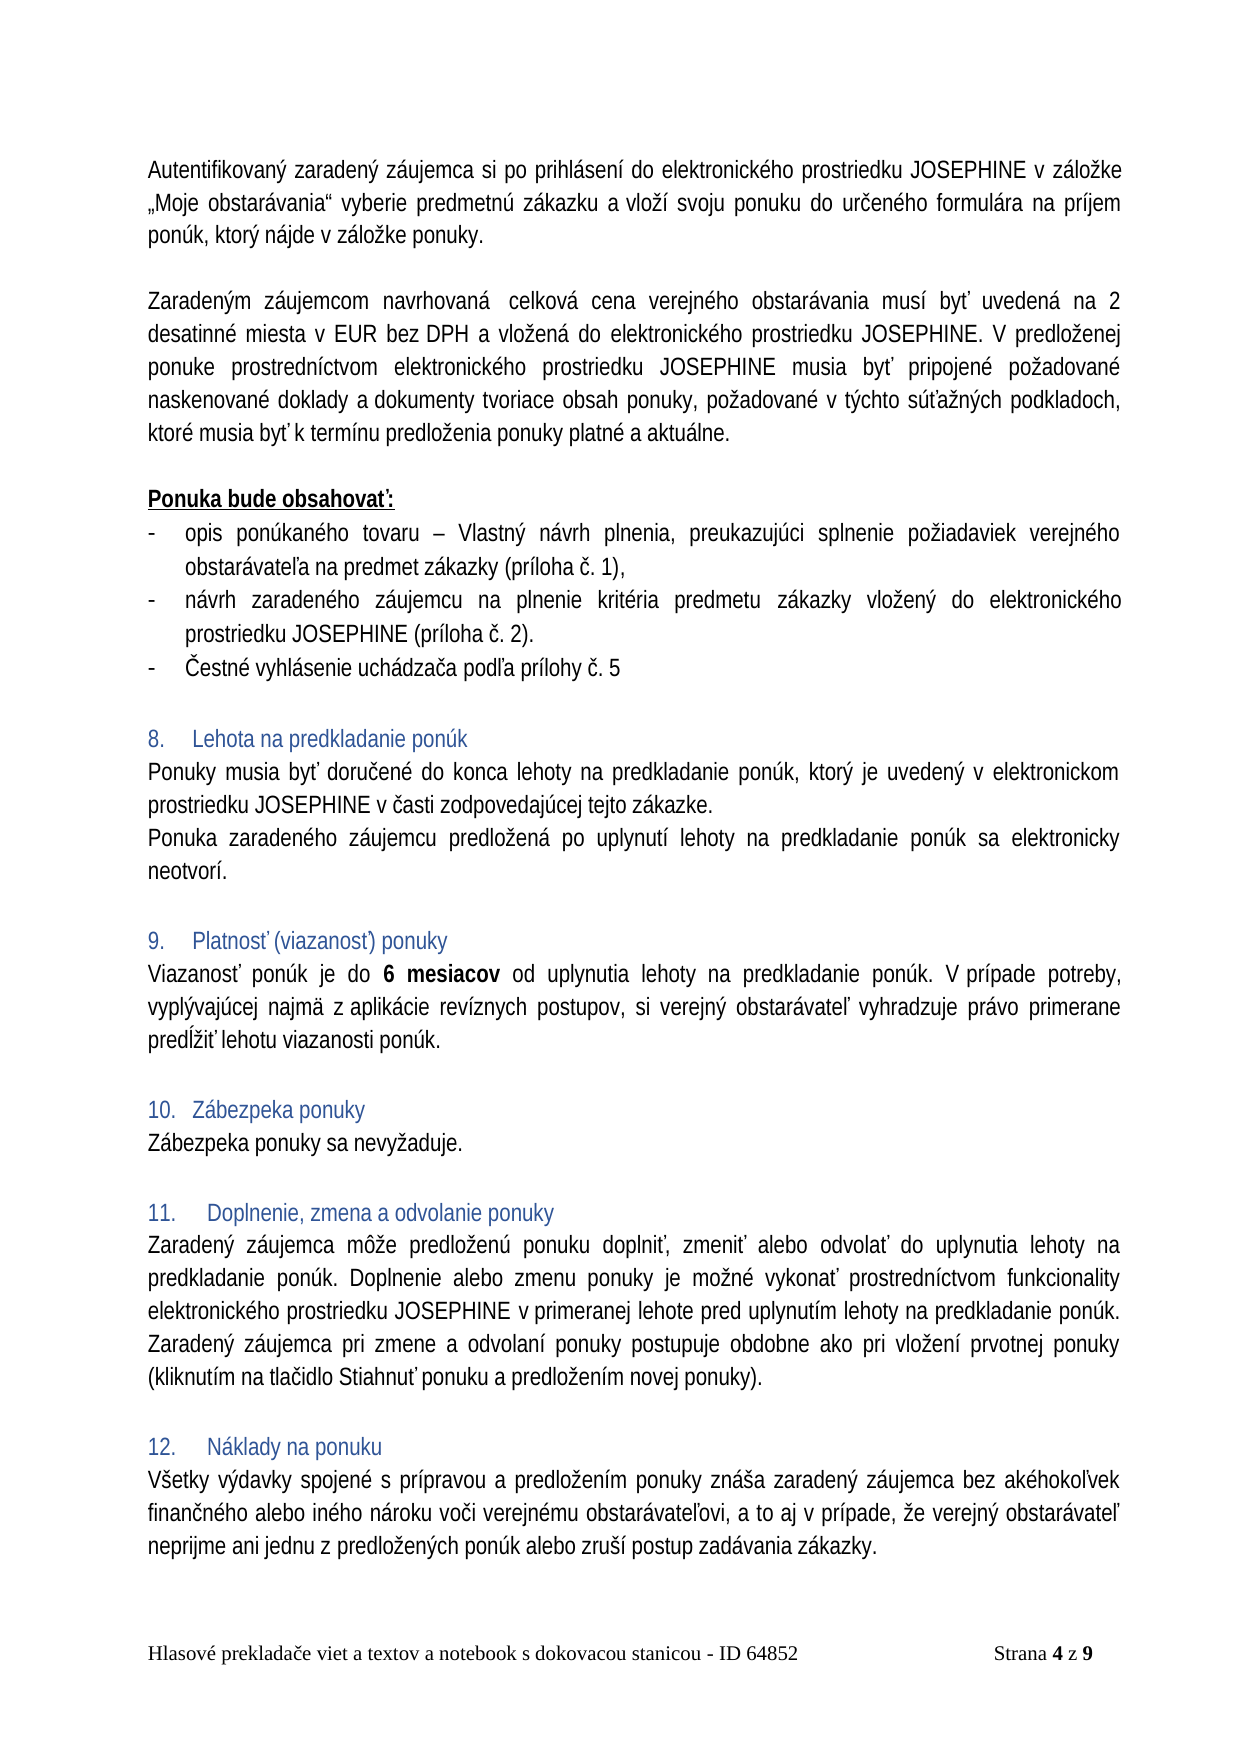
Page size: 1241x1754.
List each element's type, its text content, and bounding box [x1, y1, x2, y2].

text Všetky výdavky spojené s prípravou a predložením ponuky znáša zaradený záujemca bez akéhokoľvek finančného alebo iného nároku voči verejnému obstarávateľovi, a to aj v prípade, že verejný obstarávateľ neprijme ani jednu z predložených ponúk alebo zruší postup zadávania zákazky. [148, 1465, 1122, 1559]
subtitle Doplnenie, zmena a odvolanie ponuky [148, 1198, 1122, 1226]
text Viazanosť ponúk je do 6 mesiacov od uplynutia lehoty na predkladanie ponúk. V prípade potreby, vyplývajúcej najmä z aplikácie revíznych postupov, si verejný obstarávateľ vyhradzuje právo primerane predĺžiť lehotu viazanosti ponúk. [148, 959, 1122, 1053]
list návrh zaradeného záujemcu na plnenie kritéria predmetu zákazky vložený do elektronického prostriedku JOSEPHINE (príloha č. 2). [148, 584, 1122, 648]
list opis ponúkaného tovaru – Vlastný návrh plnenia, preukazujúci splnenie požiadaviek verejného obstarávateľa na predmet zákazky (príloha č. 1), [148, 517, 1122, 580]
text Ponuka bude obsahovať: [148, 484, 1122, 512]
list Čestné vyhlásenie uchádzača podľa prílohy č. 5 [148, 652, 1122, 683]
text Zaradený záujemca môže predloženú ponuku doplniť, zmeniť alebo odvolať do uplynutia lehoty na predkladanie ponúk. Doplnenie alebo zmenu ponuky je možné vykonať prostredníctvom funkcionality elektronického prostriedku JOSEPHINE v primeranej lehote pred uplynutím lehoty na predkladanie ponúk. Zaradený záujemca pri zmene a odvolaní ponuky postupuje obdobne ako pri vložení prvotnej ponuky (kliknutím na tlačidlo Stiahnuť ponuku a predložením novej ponuky). [148, 1231, 1122, 1391]
subtitle Náklady na ponuku [148, 1432, 1122, 1461]
text Autentifikovaný zaradený záujemca si po prihlásení do elektronického prostriedku JOSEPHINE v záložke „Moje obstarávania“ vyberie predmetnú zákazku a vloží svoju ponuku do určeného formulára na príjem ponúk, ktorý nájde v záložke ponuky. [148, 155, 1122, 249]
text Ponuka zaradeného záujemcu predložená po uplynutí lehoty na predkladanie ponúk sa elektronicky neotvorí. [148, 823, 1122, 884]
subtitle Platnosť (viazanosť) ponuky [148, 926, 1122, 954]
text Ponuky musia byť doručené do konca lehoty na predkladanie ponúk, ktorý je uvedený v elektronickom prostriedku JOSEPHINE v časti zodpovedajúcej tejto zákazke. [148, 757, 1122, 819]
subtitle Lehota na predkladanie ponúk [148, 724, 1122, 753]
text Zaradeným záujemcom navrhovaná celková cena verejného obstarávania musí byť uvedená na 2 desatinné miesta v EUR bez DPH a vložená do elektronického prostriedku JOSEPHINE. V predloženej ponuke prostredníctvom elektronického prostriedku JOSEPHINE musia byť pripojené požadované naskenované doklady a dokumenty tvoriace obsah ponuky, požadované v týchto súťažných podkladoch, ktoré musia byť k termínu predloženia ponuky platné a aktuálne. [148, 286, 1122, 447]
subtitle Zábezpeka ponuky [148, 1095, 1122, 1123]
text Zábezpeka ponuky sa nevyžaduje. [148, 1128, 1122, 1156]
